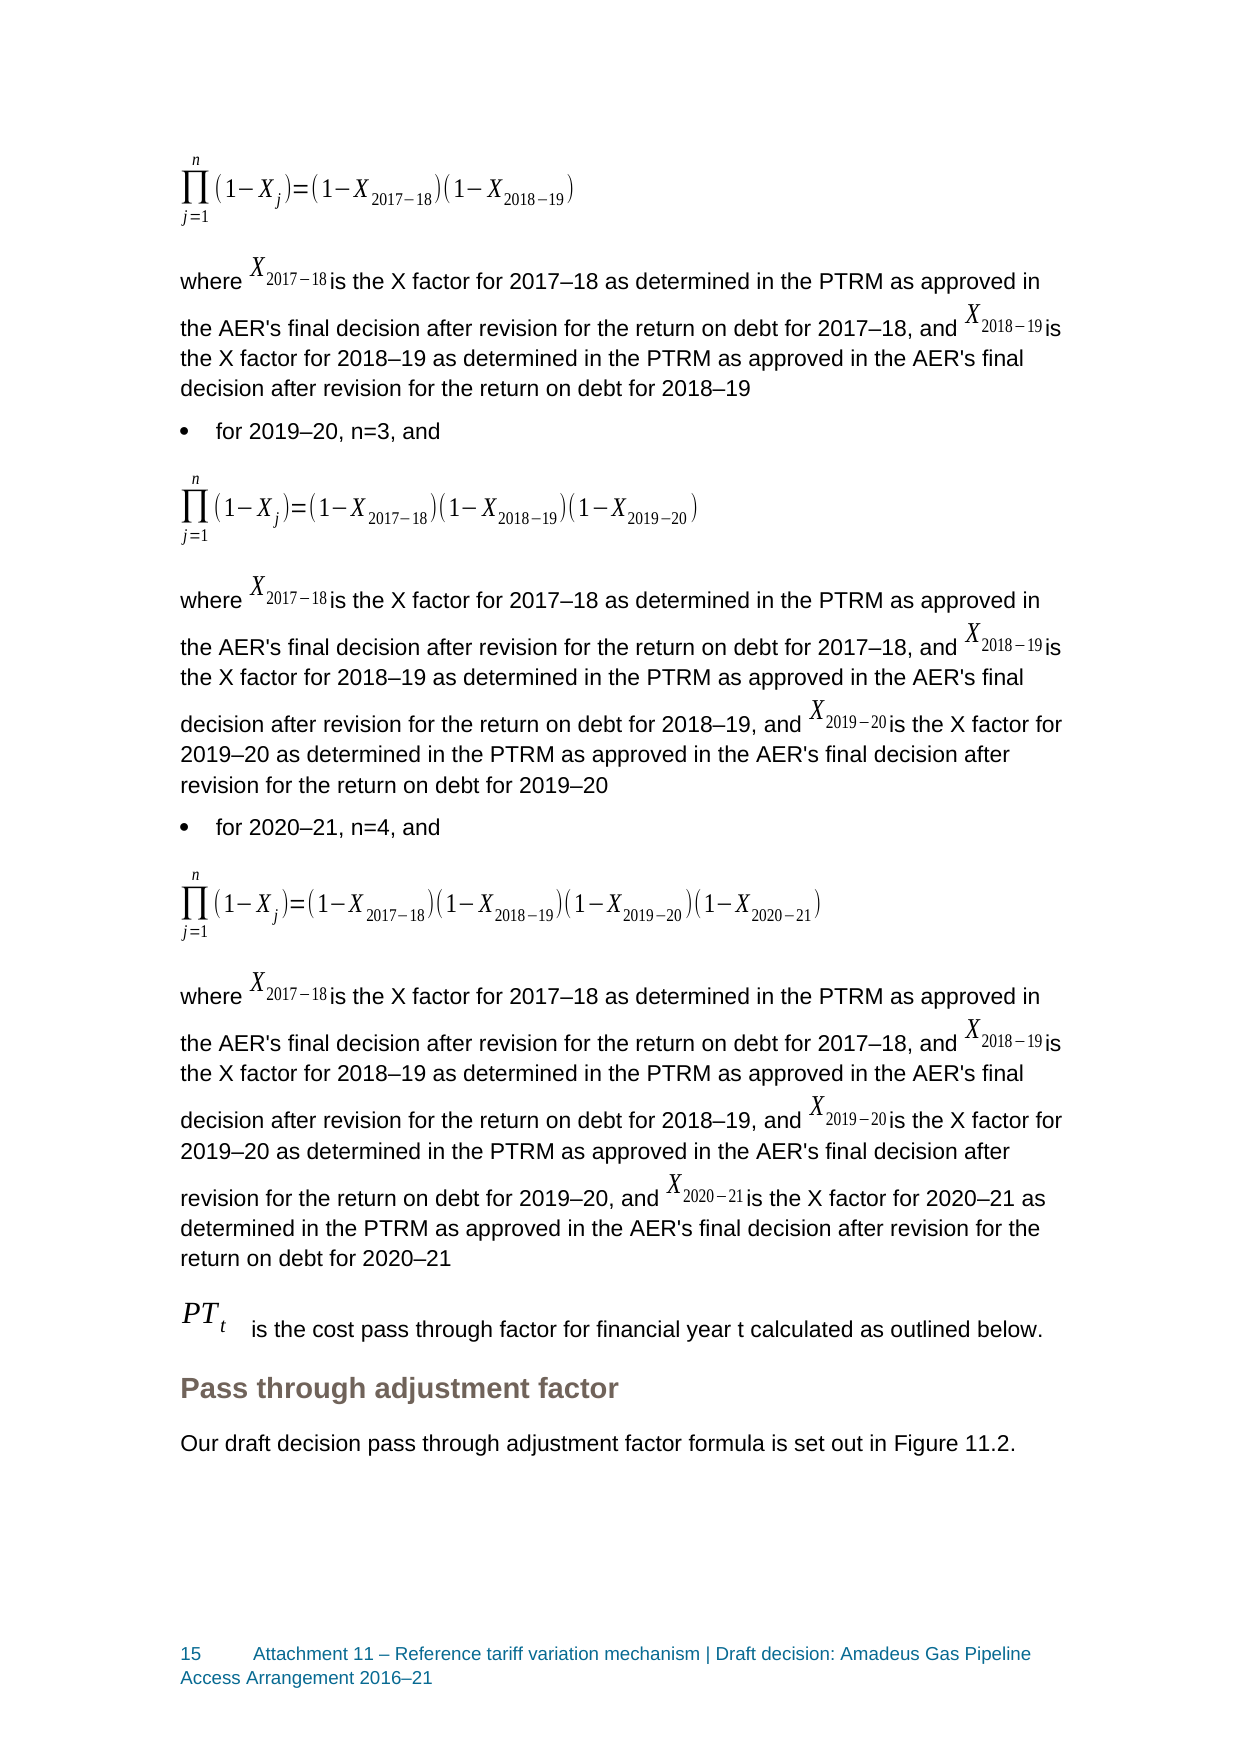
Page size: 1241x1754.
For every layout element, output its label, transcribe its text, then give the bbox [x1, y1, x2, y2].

text is the cost pass through factor for financial year t calculated as outlined below. [180, 1296, 1063, 1342]
text where is the X factor for 2017–18 as determined in the PTRM as approved in the AER's final decision after revision for the return on debt for 2017–18, and is the X factor for 2018–19 as determined in the PTRM as approved in the AER's final decision after revision for the return on debt for 2018–19, and is the X factor for 2019–20 as determined in the PTRM as approved in the AER's final decision after revision for the return on debt for 2019–20 [180, 570, 1063, 798]
picture [717, 1647, 723, 1658]
text Our draft decision pass through adjustment factor formula is set out in figure 11.2. [180, 1430, 1063, 1457]
text where is the X factor for 2017–18 as determined in the PTRM as approved in the AER's final decision after revision for the return on debt for 2017–18, and is the X factor for 2018–19 as determined in the PTRM as approved in the AER's final decision after revision for the return on debt for 2018–19, and is the X factor for 2019–20 as determined in the PTRM as approved in the AER's final decision after revision for the return on debt for 2019–20, and is the X factor for 2020–21 as determined in the PTRM as approved in the AER's final decision after revision for the return on debt for 2020–21 [180, 966, 1063, 1271]
subtitle Pass through adjustment factor [180, 1371, 1063, 1404]
list for 2020–21, n=4, and [180, 814, 1063, 841]
picture [269, 1650, 273, 1660]
text where is the X factor for 2017–18 as determined in the PTRM as approved in the AER's final decision after revision for the return on debt for 2017–18, and is the X factor for 2018–19 as determined in the PTRM as approved in the AER's final decision after revision for the return on debt for 2018–19 [180, 251, 1063, 402]
picture [296, 1646, 300, 1660]
picture [853, 1650, 857, 1660]
list for 2019–20, n=3, and [180, 418, 1063, 444]
